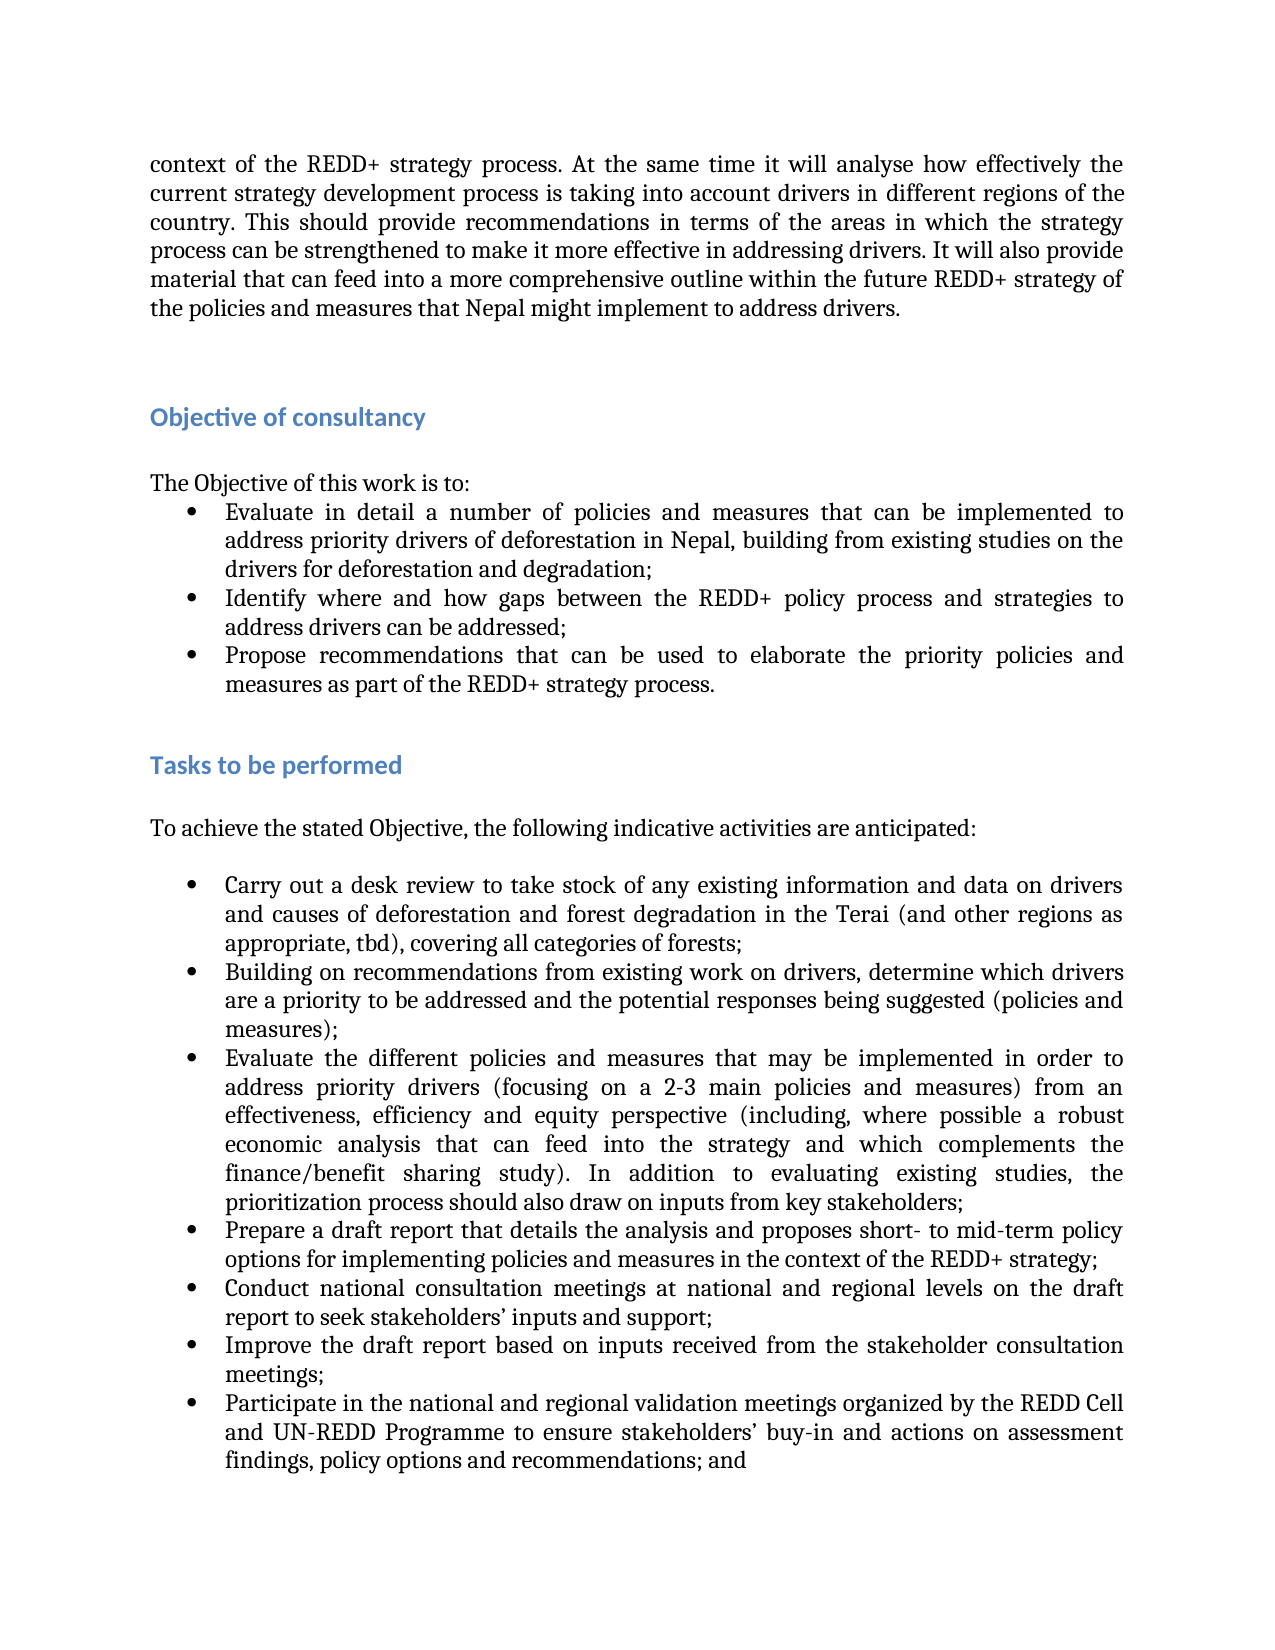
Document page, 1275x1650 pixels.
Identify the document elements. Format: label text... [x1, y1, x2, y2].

text To achieve the stated Objective, the following indicative activities are anticipated: [150, 814, 1125, 842]
subtitle Objective of consultancy [150, 401, 1125, 433]
list Evaluate the different policies and measures that may be implemented in order to address priority drivers (focusing on a 2-3 main policies and measures) from an effectiveness, efficiency and equity perspective (including, where possible a robust economic analysis that can feed into the strategy and which complements the finance/benefit sharing study). In addition to evaluating existing studies, the prioritization process should also draw on inputs from key stakeholders; [187, 1044, 1125, 1216]
list Identify where and how gaps between the REDD+ policy process and strategies to address drivers can be addressed; [187, 584, 1125, 641]
list Participate in the national and regional validation meetings organized by the REDD Cell and UN-REDD Programme to ensure stakeholders’ buy-in and actions on assessment findings, policy options and recommendations; and [187, 1389, 1125, 1475]
list Propose recommendations that can be used to elaborate the priority policies and measures as part of the REDD+ strategy process. [187, 641, 1125, 699]
list Building on recommendations from existing work on drivers, determine which drivers are a priority to be addressed and the potential responses being suggested (policies and measures); [187, 957, 1125, 1044]
list Prepare a draft report that details the analysis and proposes short- to mid-term policy options for implementing policies and measures in the context of the REDD+ strategy; [187, 1216, 1125, 1274]
text The Objective of this work is to: [150, 469, 1125, 498]
list Carry out a desk review to take stock of any existing information and data on drivers and causes of deforestation and forest degradation in the Terai (and other regions as appropriate, tbd), covering all categories of forests; [187, 871, 1125, 957]
list Improve the draft report based on inputs received from the stakeholder consultation meetings; [187, 1331, 1125, 1389]
subtitle Tasks to be performed [150, 748, 1125, 781]
list Conduct national consultation meetings at national and regional levels on the draft report to seek stakeholders’ inputs and support; [187, 1274, 1125, 1331]
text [150, 150, 1125, 322]
list Evaluate in detail a number of policies and measures that can be implemented to address priority drivers of deforestation in Nepal, building from existing studies on the drivers for deforestation and degradation; [187, 498, 1125, 584]
